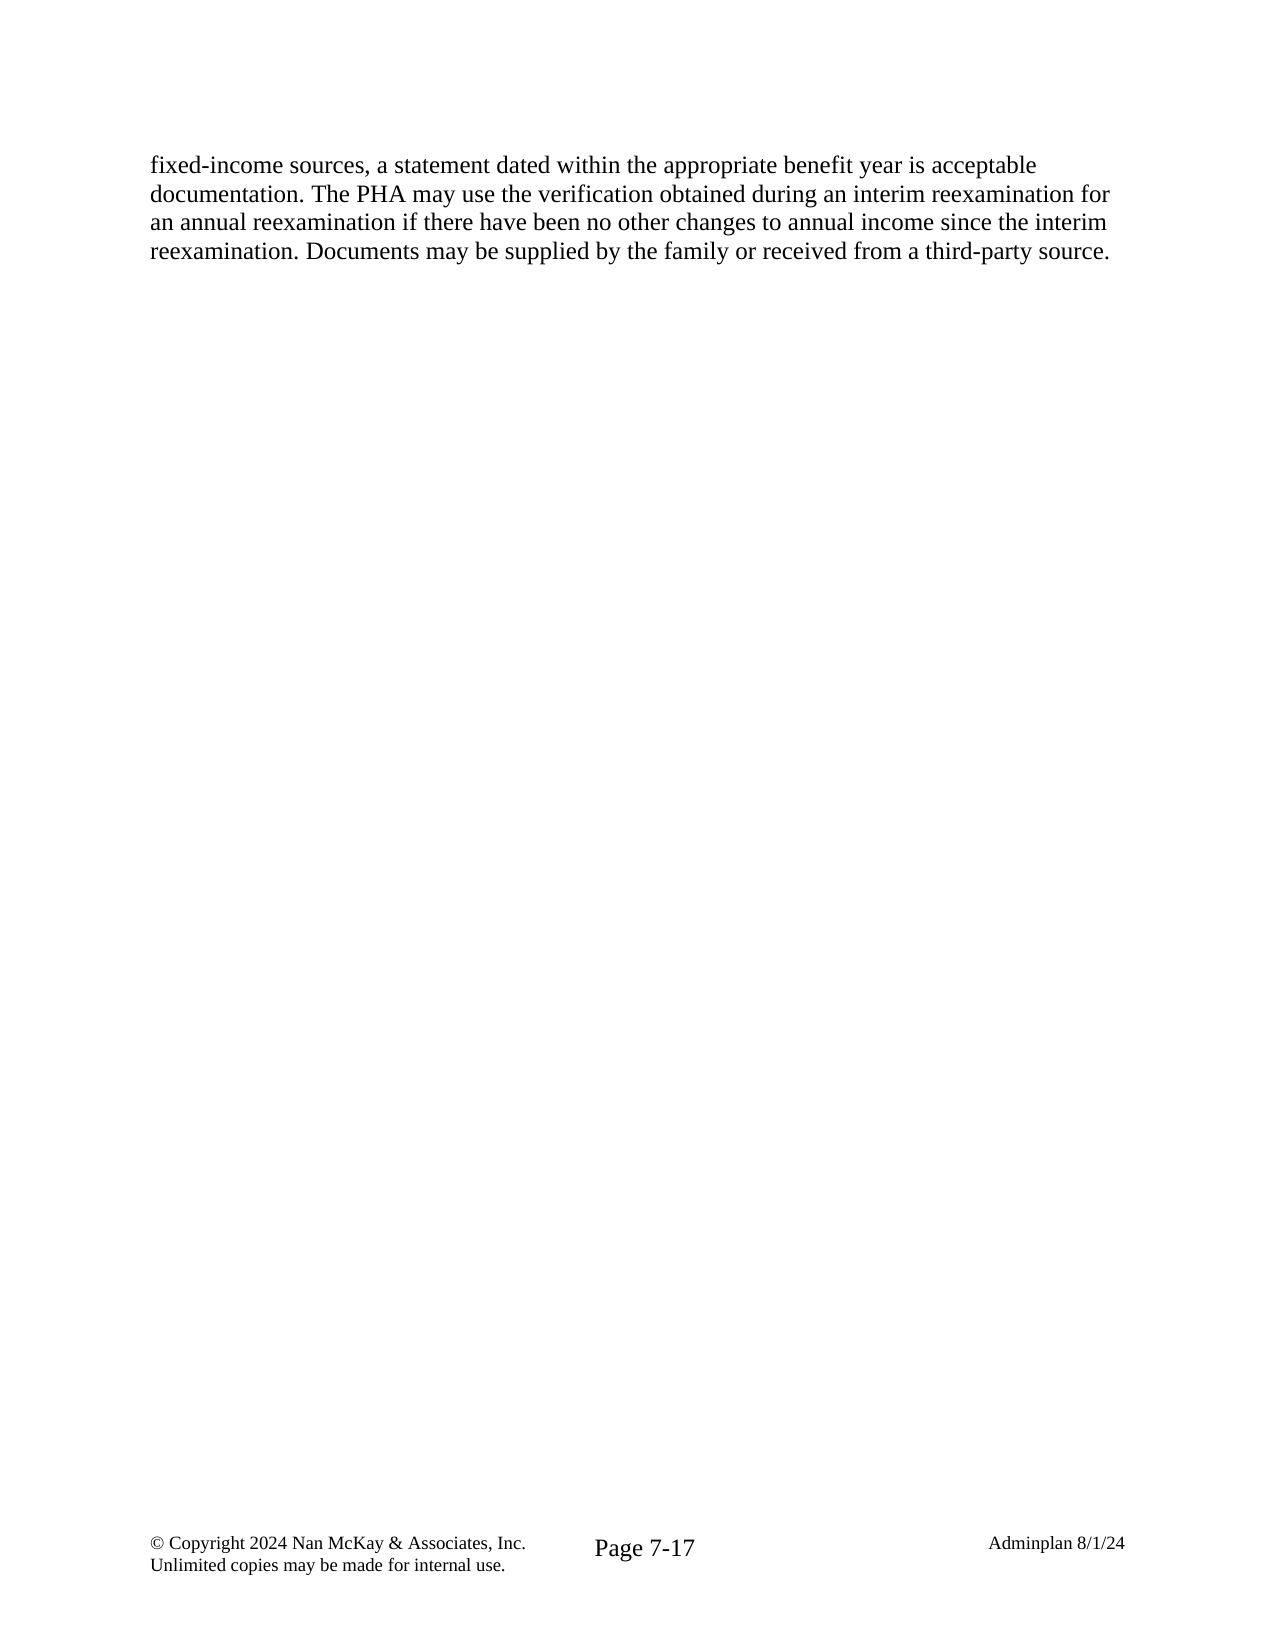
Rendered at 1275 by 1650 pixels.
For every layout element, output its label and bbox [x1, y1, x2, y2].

text [150, 150, 1125, 265]
